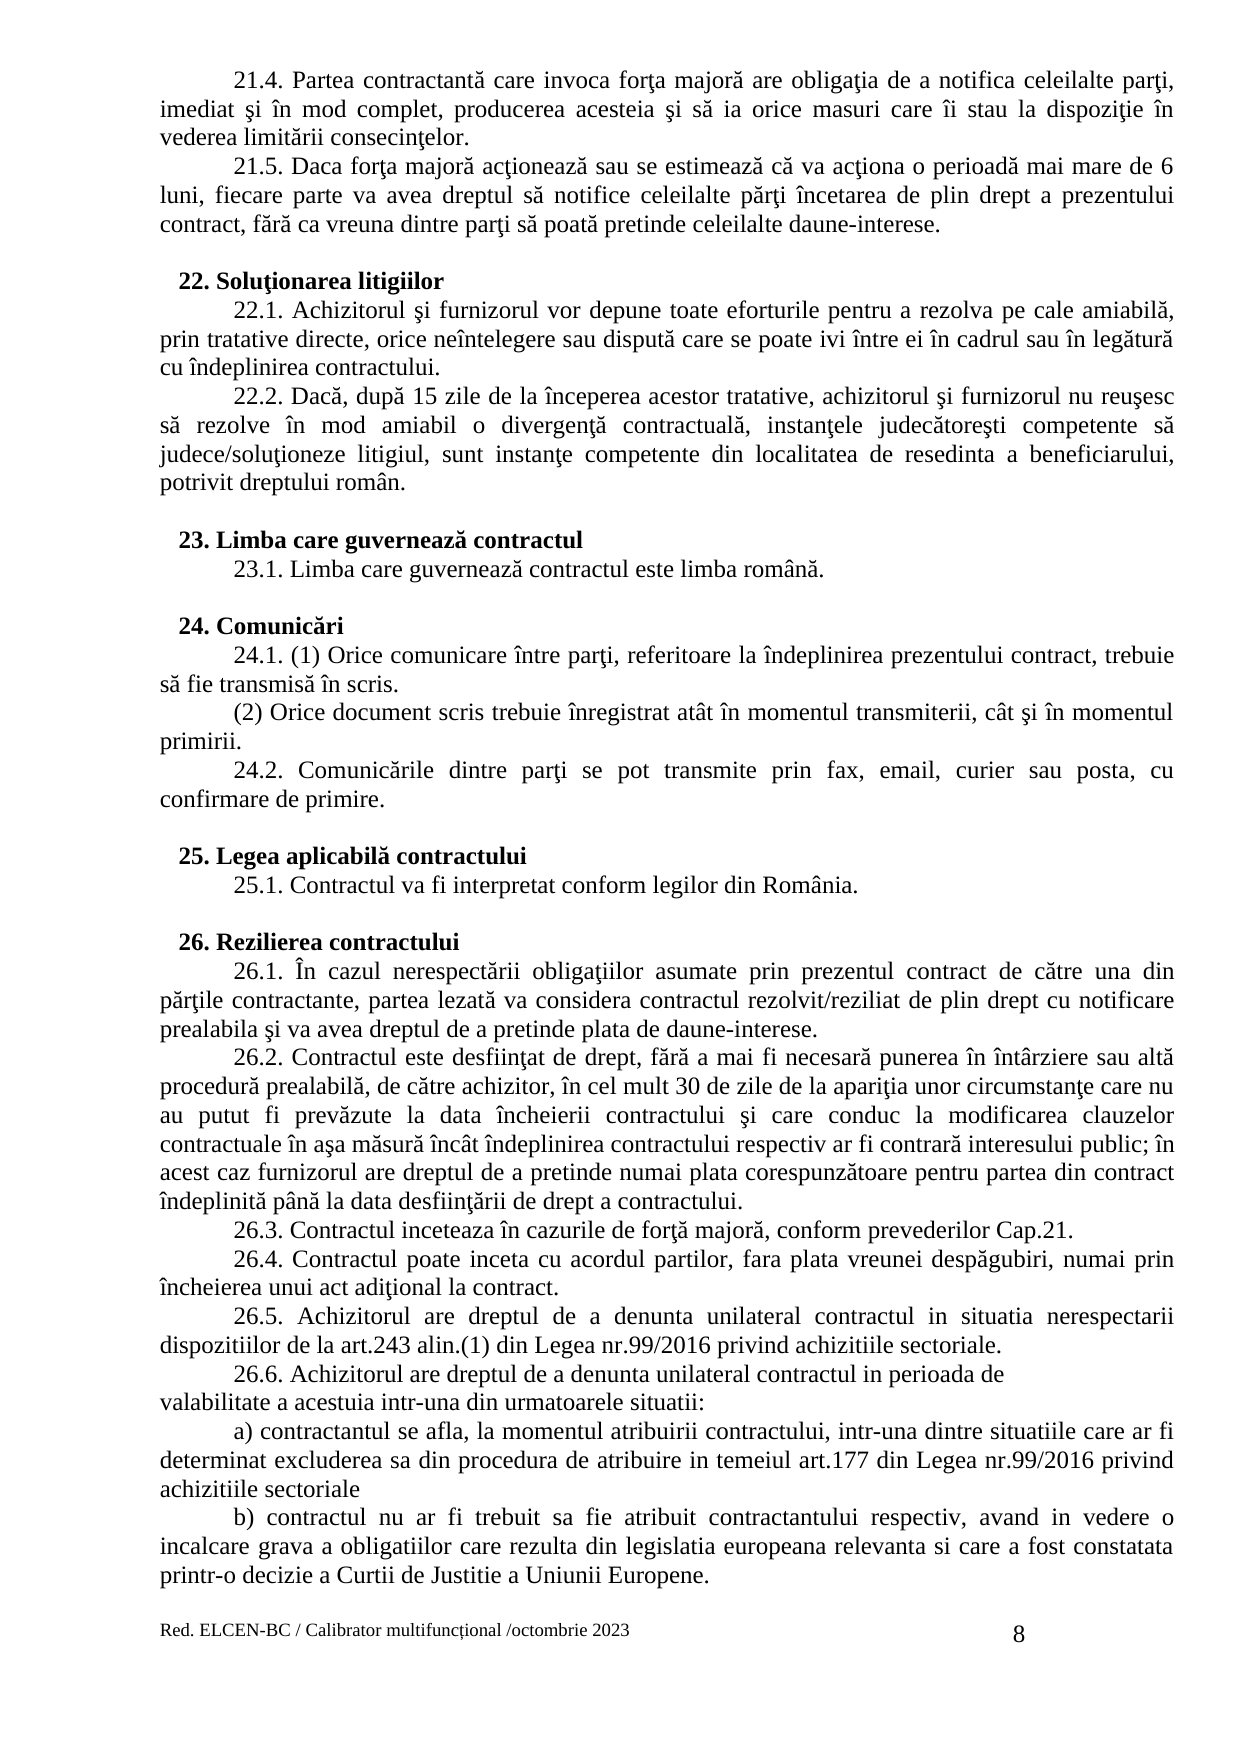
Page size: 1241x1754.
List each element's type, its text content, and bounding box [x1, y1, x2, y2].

text 25.1. Contractul va fi interpretat conform legilor din România. [159, 870, 1175, 899]
text 23.1. Limba care guvernează contractul este limba română. [159, 554, 1175, 582]
text 21.5. Daca forţa majoră acţionează sau se estimează că va acţiona o perioadă mai mare de 6 luni, fiecare parte va avea dreptul să notifice celeilalte părţi încetarea de plin drept a prezentului contract, fără ca vreuna dintre parţi să poată pretinde celeilalte daune-interese. [159, 151, 1175, 237]
text 22.2. Dacă, după 15 zile de la începerea acestor tratative, achizitorul şi furnizorul nu reuşesc să rezolve în mod amiabil o divergenţă contractuală, instanţele judecătoreşti competente să judece/soluţioneze litigiul, sunt instanţe competente din localitatea de resedinta a beneficiarului, potrivit dreptului român. [159, 381, 1175, 496]
text 25. Legea aplicabilă contractului [159, 841, 1175, 870]
text 24.2. Comunicările dintre parţi se pot transmite prin fax, email, curier sau posta, cu confirmare de primire. [159, 755, 1175, 812]
text 21.4. Partea contractantă care invoca forţa majoră are obligaţia de a notifica celeilalte parţi, imediat şi în mod complet, producerea acesteia şi să ia orice masuri care îi stau la dispoziţie în vederea limitării consecinţelor. [159, 65, 1175, 151]
text 26.6. Achizitorul are dreptul de a denunta unilateral contractul in perioada de [159, 1359, 1175, 1387]
text 22. Soluţionarea litigiilor [159, 266, 1175, 295]
text a) contractantul se afla, la momentul atribuirii contractului, intr-una dintre situatiile care ar fi determinat excluderea sa din procedura de atribuire in temeiul art.177 din Legea nr.99/2016 privind achizitiile sectoriale [159, 1416, 1175, 1502]
text 24. Comunicări [159, 611, 1175, 640]
text (2) Orice document scris trebuie înregistrat atât în momentul transmiterii, cât şi în momentul primirii. [159, 697, 1175, 755]
text 26. Rezilierea contractului [159, 927, 1175, 956]
text 26.4. Contractul poate inceta cu acordul partilor, fara plata vreunei despăgubiri, numai prin încheierea unui act adiţional la contract. [159, 1244, 1175, 1301]
text b) contractul nu ar fi trebuit sa fie atribuit contractantului respectiv, avand in vedere o incalcare grava a obligatiilor care rezulta din legislatia europeana relevanta si care a fost constatata printr-o decizie a Curtii de Justitie a Uniunii Europene. [159, 1502, 1175, 1589]
text 26.3. Contractul inceteaza în cazurile de forţă majoră, conform prevederilor Cap.21. [159, 1215, 1175, 1244]
text valabilitate a acestuia intr-una din urmatoarele situatii: [159, 1387, 1175, 1416]
text 24.1. (1) Orice comunicare între parţi, referitoare la îndeplinirea prezentului contract, trebuie să fie transmisă în scris. [159, 640, 1175, 697]
text 23. Limba care guvernează contractul [159, 525, 1175, 554]
text 22.1. Achizitorul şi furnizorul vor depune toate eforturile pentru a rezolva pe cale amiabilă, prin tratative directe, orice neîntelegere sau dispută care se poate ivi între ei în cadrul sau în legătură cu îndeplinirea contractului. [159, 295, 1175, 381]
text 26.5. Achizitorul are dreptul de a denunta unilateral contractul in situatia nerespectarii dispozitiilor de la art.243 alin.(1) din Legea nr.99/2016 privind achizitiile sectoriale. [159, 1301, 1175, 1359]
text 26.1. În cazul nerespectării obligaţiilor asumate prin prezentul contract de către una din părţile contractante, partea lezată va considera contractul rezolvit/reziliat de plin drept cu notificare prealabila şi va avea dreptul de a pretinde plata de daune-interese. [159, 956, 1175, 1042]
text 26.2. Contractul este desfiinţat de drept, fără a mai fi necesară punerea în întârziere sau altă procedură prealabilă, de către achizitor, în cel mult 30 de zile de la apariţia unor circumstanţe care nu au putut fi prevăzute la data încheierii contractului şi care conduc la modificarea clauzelor contractuale în aşa măsură încât îndeplinirea contractului respectiv ar fi contrară interesului public; în acest caz furnizorul are dreptul de a pretinde numai plata corespunzătoare pentru partea din contract îndeplinită până la data desfiinţării de drept a contractului. [159, 1042, 1175, 1215]
